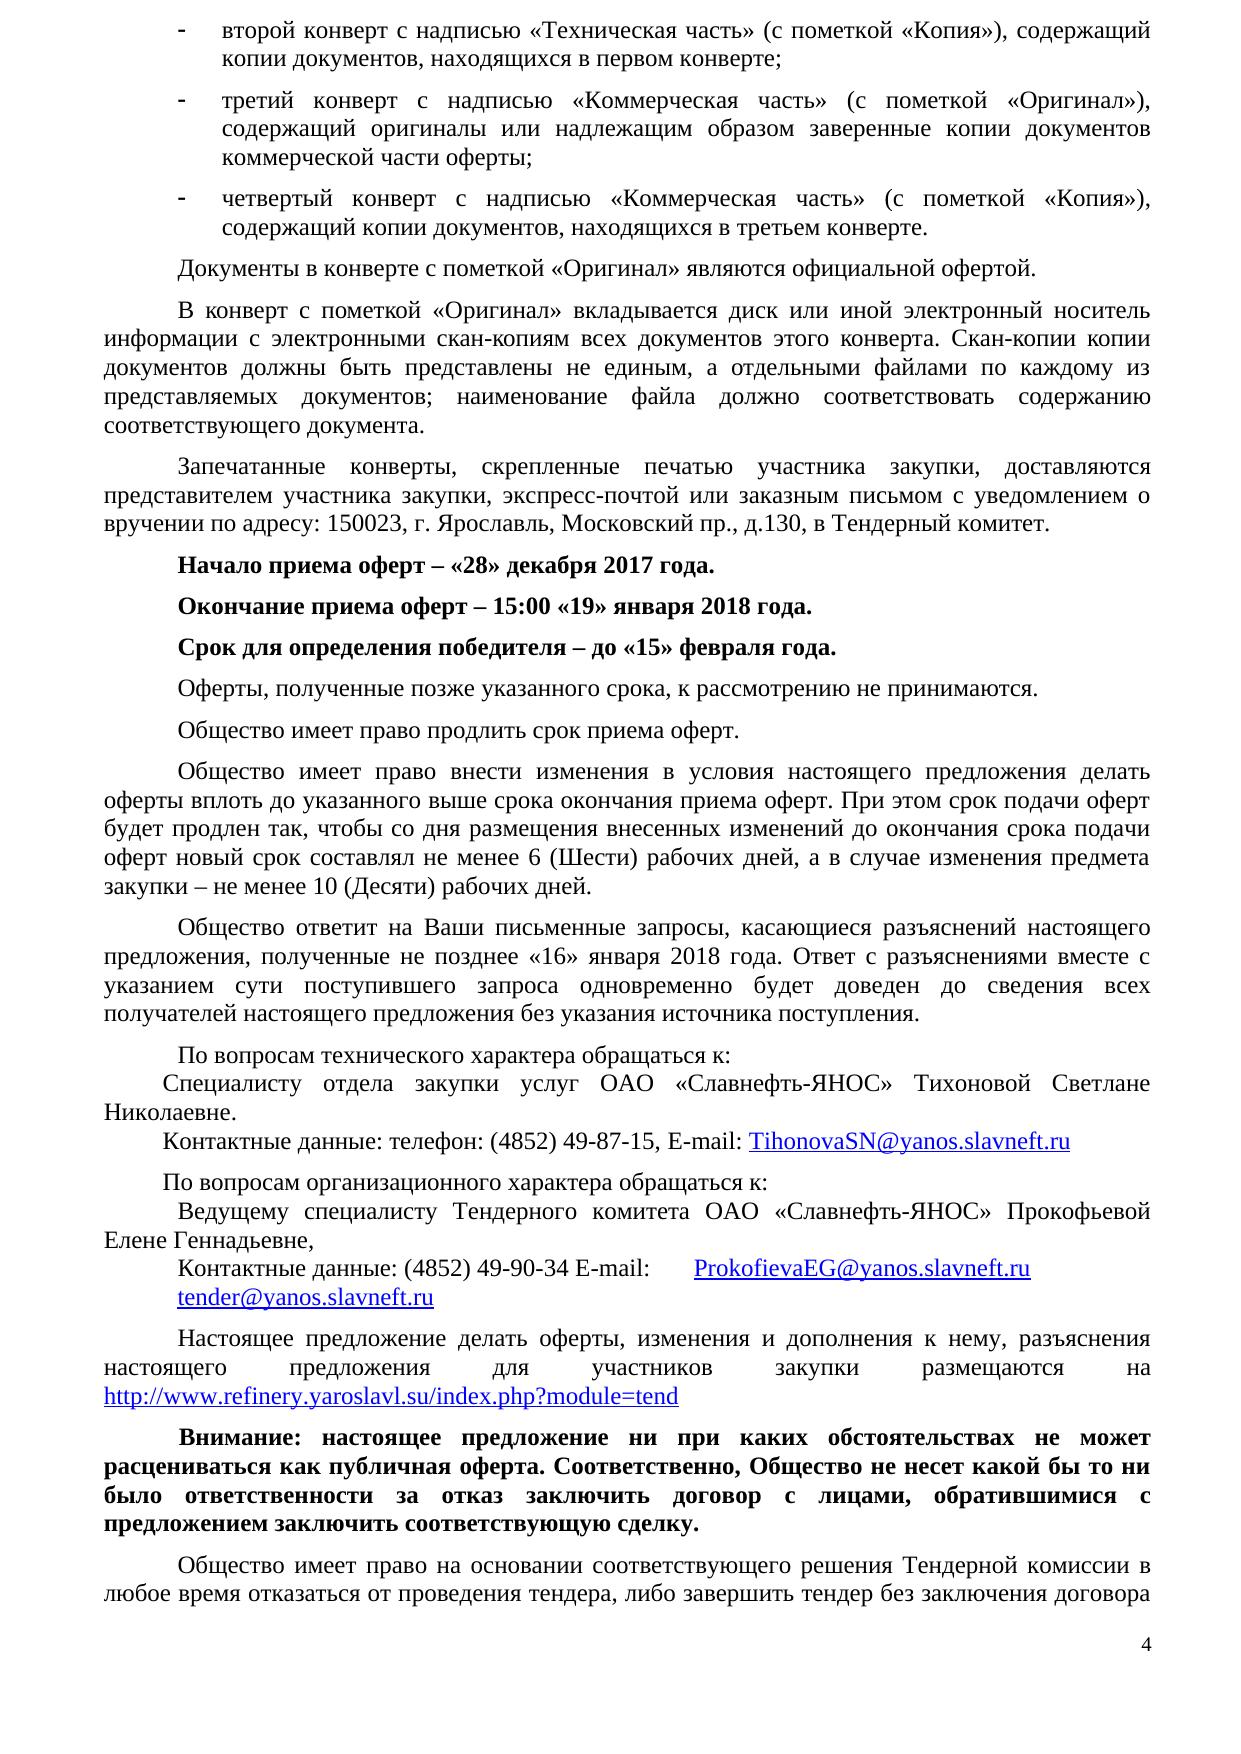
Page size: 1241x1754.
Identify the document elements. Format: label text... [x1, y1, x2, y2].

text По вопросам технического характера обращаться к: [103, 1040, 1152, 1068]
text Общество имеет право внести изменения в условия настоящего предложения делать оферты вплоть до указанного выше срока окончания приема оферт. При этом срок подачи оферт будет продлен так, чтобы со дня размещения внесенных изменений до окончания срока подачи оферт новый срок составлял не менее 6 (Шести) рабочих дней, а в случае изменения предмета закупки – не менее 10 (Десяти) рабочих дней. [103, 756, 1152, 900]
text Окончание приема оферт – 15:00 «19» января 2018 года. [177, 591, 1152, 620]
text Оферты, полученные позже указанного срока, к рассмотрению не принимаются. [103, 673, 1152, 702]
text В конверт с пометкой «Оригинал» вкладывается диск или иной электронный носитель информации с электронными скан-копиям всех документов этого конверта. Скан-копии копии документов должны быть представлены не единым, а отдельными файлами по каждому из представляемых документов; наименование файла должно соответствовать содержанию соответствующего документа. [103, 295, 1152, 438]
list второй конверт с надписью «Техническая часть» (с пометкой «Копия»), содержащий копии документов, находящихся в первом конверте; [177, 15, 1152, 72]
text Специалисту отдела закупки услуг ОАО «Славнефть-ЯНОС» Тихоновой Светлане Николаевне. [103, 1068, 1152, 1126]
list третий конверт с надписью «Коммерческая часть» (с пометкой «Оригинал»), содержащий оригиналы или надлежащим образом заверенные копии документов коммерческой части оферты; [177, 85, 1152, 171]
text tender@yanos.slavneft.ru [103, 1282, 1152, 1311]
text Ведущему специалисту Тендерного комитета ОАО «Славнефть-ЯНОС» Прокофьевой Елене Геннадьевне, [103, 1196, 1152, 1253]
text По вопросам организационного характера обращаться к: [103, 1167, 1152, 1196]
list четвертый конверт с надписью «Коммерческая часть» (с пометкой «Копия»), содержащий копии документов, находящихся в третьем конверте. [177, 183, 1152, 241]
text Внимание: настоящее предложение ни при каких обстоятельствах не может расцениваться как публичная оферта. Соответственно, Общество не несет какой бы то ни было ответственности за отказ заключить договор с лицами, обратившимися с предложением заключить соответствующую сделку. [103, 1422, 1152, 1537]
text Общество ответит на Ваши письменные запросы, касающиеся разъяснений настоящего предложения, полученные не позднее «16» января 2018 года. Ответ с разъяснениями вместе с указанием сути поступившего запроса одновременно будет доведен до сведения всех получателей настоящего предложения без указания источника поступления. [103, 912, 1152, 1027]
text Общество имеет право продлить срок приема оферт. [103, 715, 1152, 743]
text Начало приема оферт – «28» декабря 2017 года. [177, 550, 1152, 578]
text Контактные данные: (4852) 49-90-34 E-mail: ProkofievaEG@yanos.slavneft.ru [103, 1253, 1152, 1282]
text Контактные данные: телефон: (4852) 49-87-15, E-mail: TihonovaSN@yanos.slavneft.ru [103, 1126, 1152, 1155]
text Настоящее предложение делать оферты, изменения и дополнения к нему, разъяснения настоящего предложения для участников закупки размещаются на http://www.refinery.yaroslavl.su/index.php?module=tend [103, 1323, 1152, 1410]
text Запечатанные конверты, скрепленные печатью участника закупки, доставляются представителем участника закупки, экспресс-почтой или заказным письмом с уведомлением о вручении по адресу: 150023, г. Ярославль, Московский пр., д.130, в Тендерный комитет. [103, 451, 1152, 537]
text Документы в конверте с пометкой «Оригинал» являются официальной офертой. [103, 253, 1152, 282]
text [103, 1550, 1152, 1607]
text Срок для определения победителя – до «15» февраля года. [177, 632, 1152, 661]
